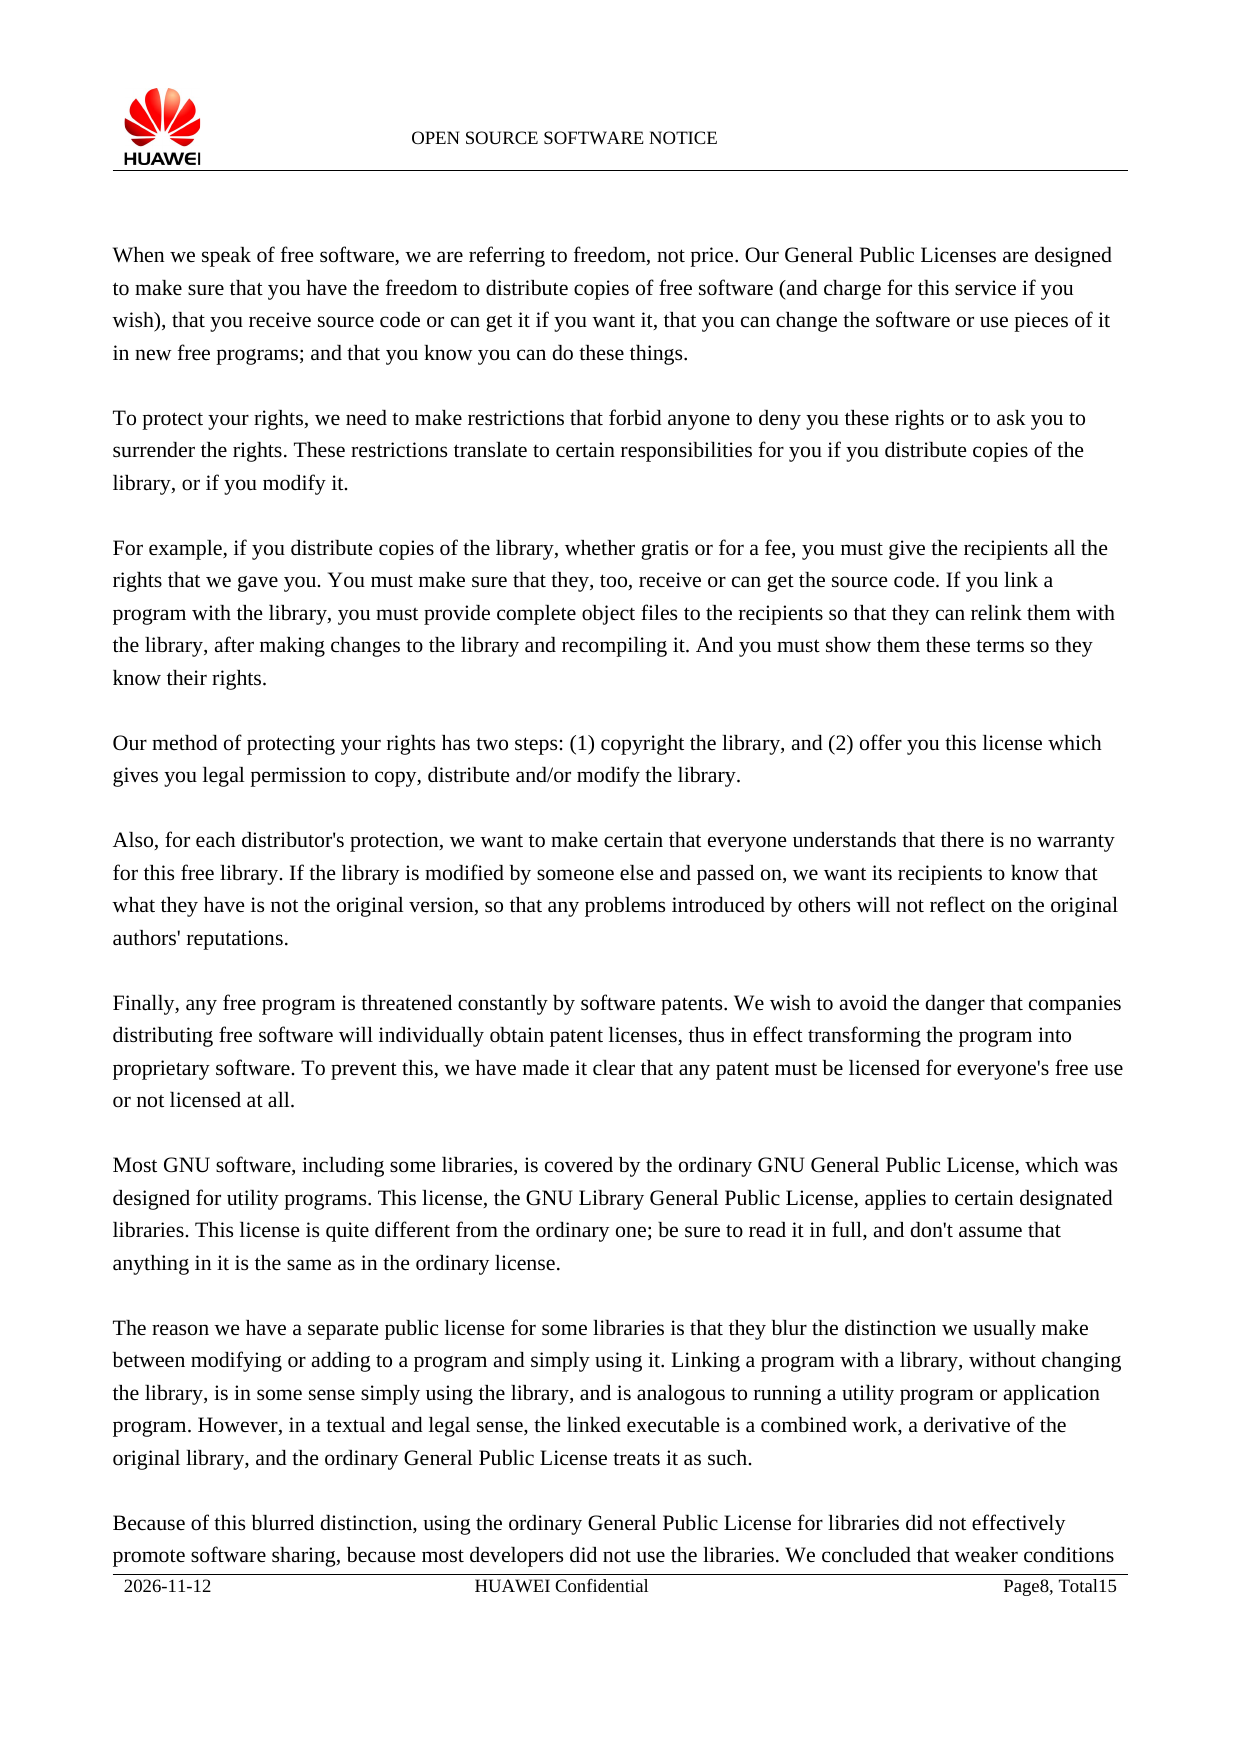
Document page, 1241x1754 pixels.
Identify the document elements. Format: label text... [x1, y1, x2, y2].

picture [124, 88, 201, 165]
